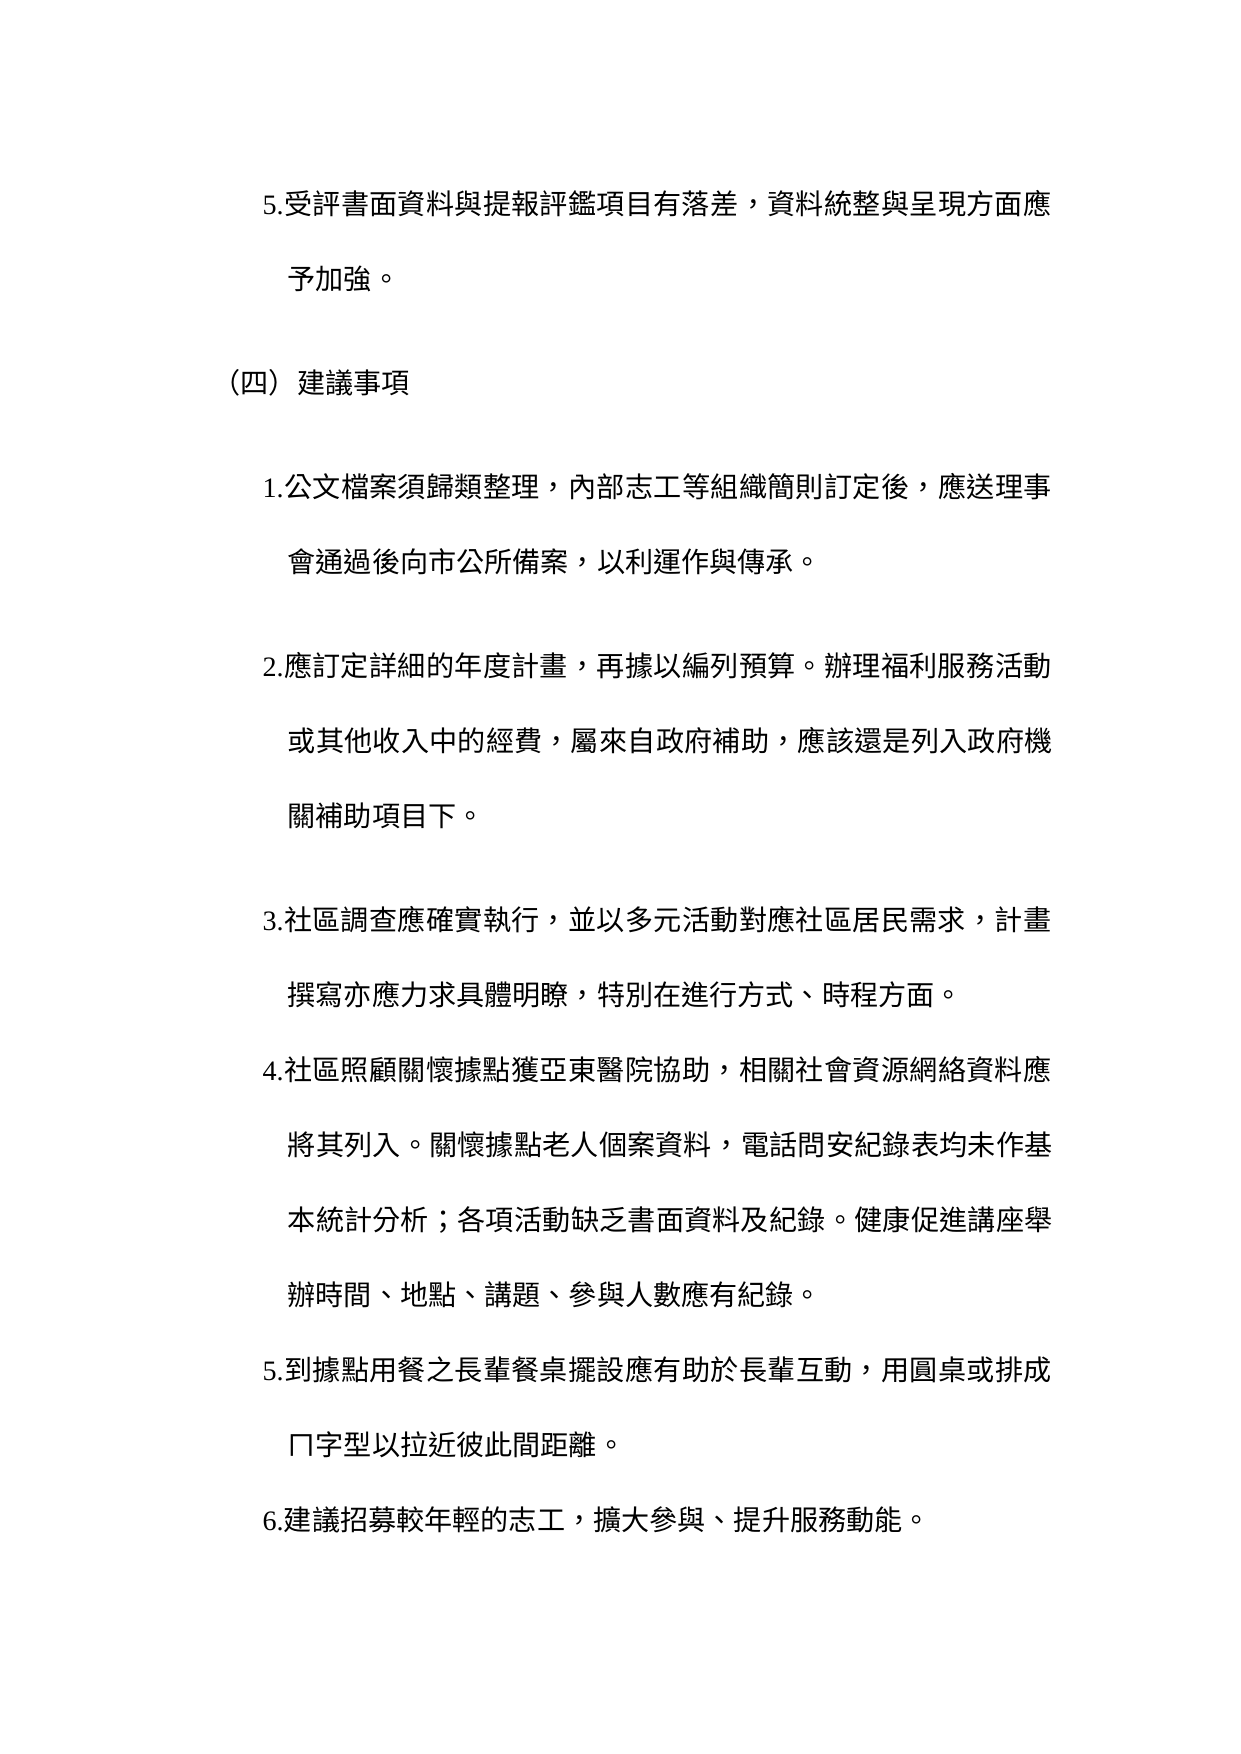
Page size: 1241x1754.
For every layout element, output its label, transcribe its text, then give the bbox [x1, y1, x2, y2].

text 6.建議招募較年輕的志工，擴大參與、提升服務動能。 [262, 1481, 1053, 1556]
text 2.應訂定詳細的年度計畫，再據以編列預算。辦理福利服務活動或其他收入中的經費，屬來自政府補助，應該還是列入政府機關補助項目下。 [262, 627, 1053, 852]
text 4.社區照顧關懷據點獲亞東醫院協助，相關社會資源網絡資料應將其列入。關懷據點老人個案資料，電話問安紀錄表均未作基本統計分析；各項活動缺乏書面資料及紀錄。健康促進講座舉辦時間、地點、講題、參與人數應有紀錄。 [262, 1031, 1053, 1331]
text 1.公文檔案須歸類整理，內部志工等組織簡則訂定後，應送理事會通過後向市公所備案，以利運作與傳承。 [262, 448, 1053, 598]
text （四）建議事項 [187, 344, 1053, 419]
text 3.社區調查應確實執行，並以多元活動對應社區居民需求，計畫撰寫亦應力求具體明瞭，特別在進行方式、時程方面。 [262, 881, 1053, 1031]
text 5.受評書面資料與提報評鑑項目有落差，資料統整與呈現方面應予加強。 [262, 164, 1053, 314]
text 5.到據點用餐之長輩餐桌擺設應有助於長輩互動，用圓桌或排成ㄇ字型以拉近彼此間距離。 [262, 1331, 1053, 1481]
